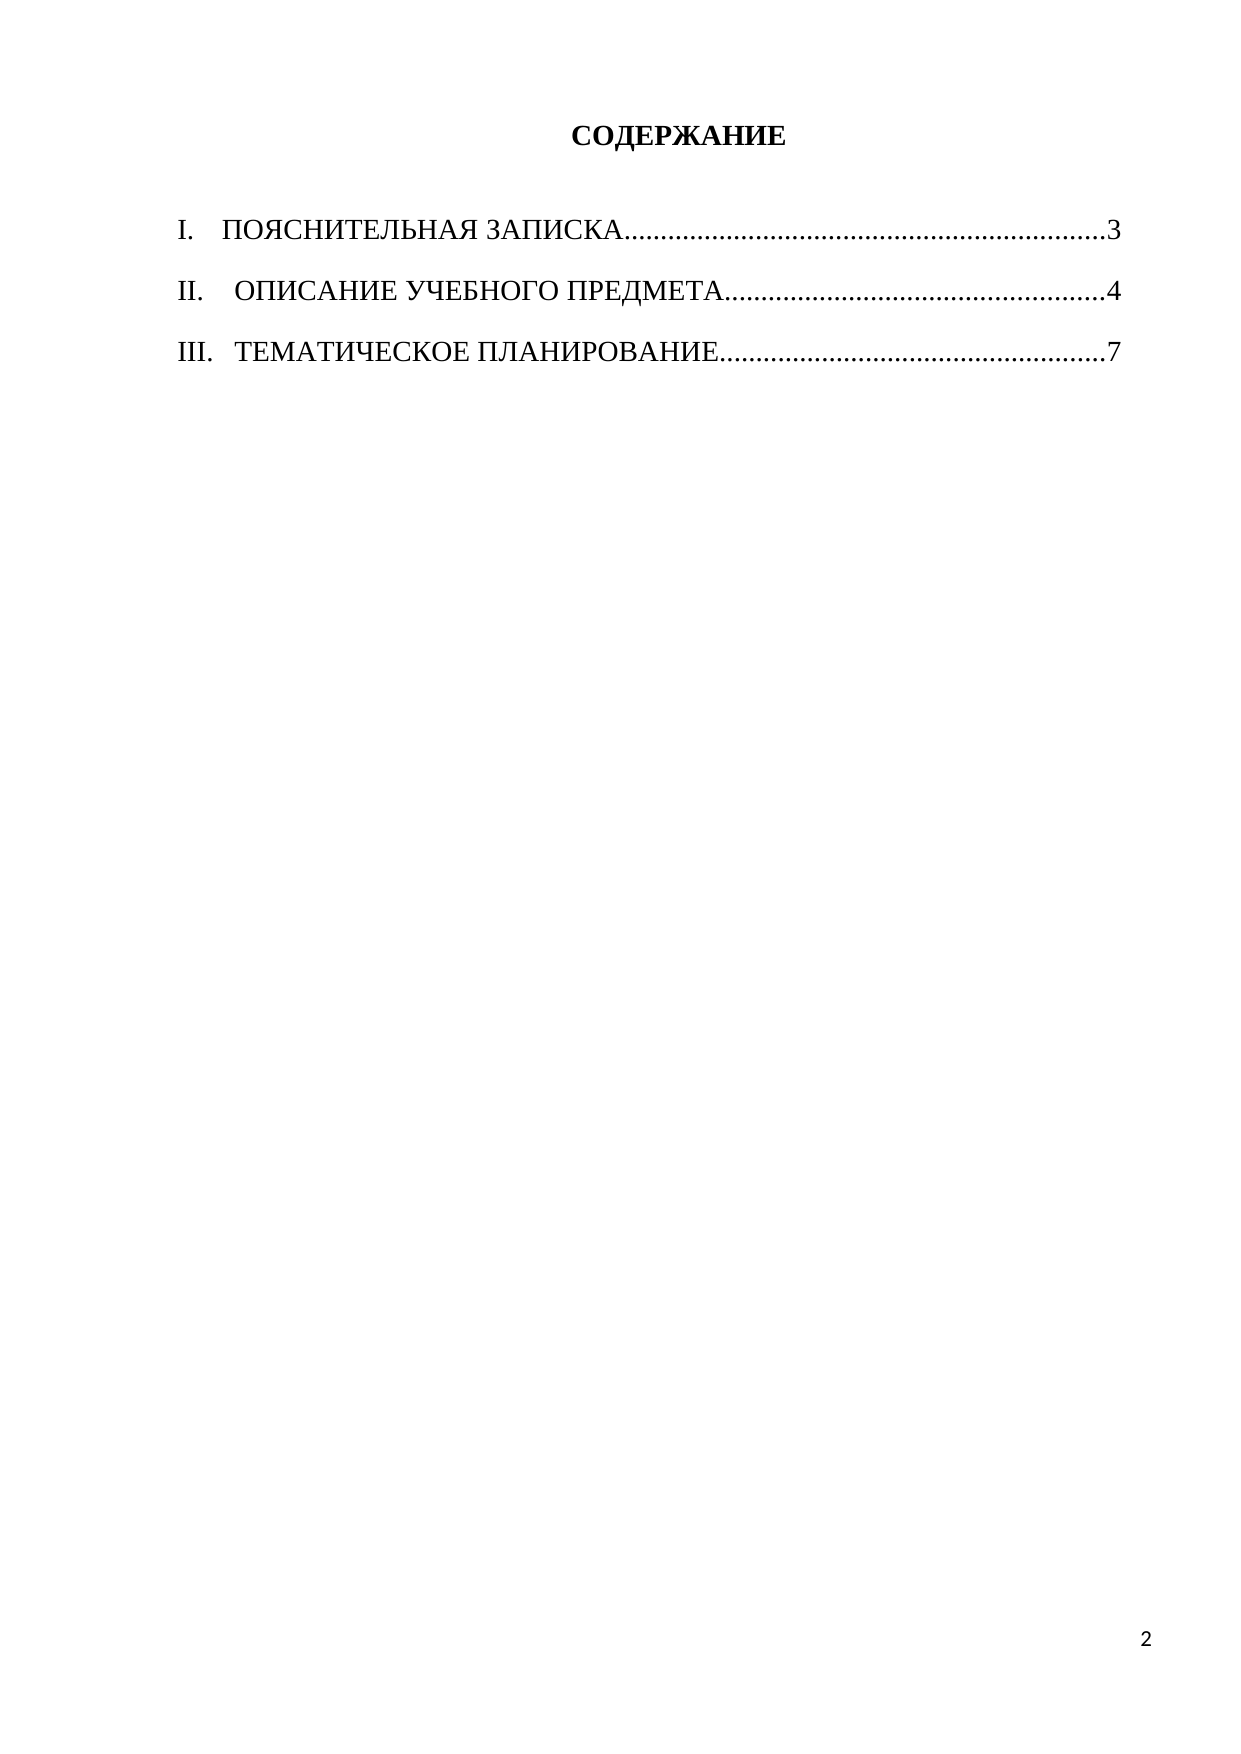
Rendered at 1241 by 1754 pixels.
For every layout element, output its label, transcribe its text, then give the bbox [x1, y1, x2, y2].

text СОДЕРЖАНИЕ [193, 118, 1136, 152]
